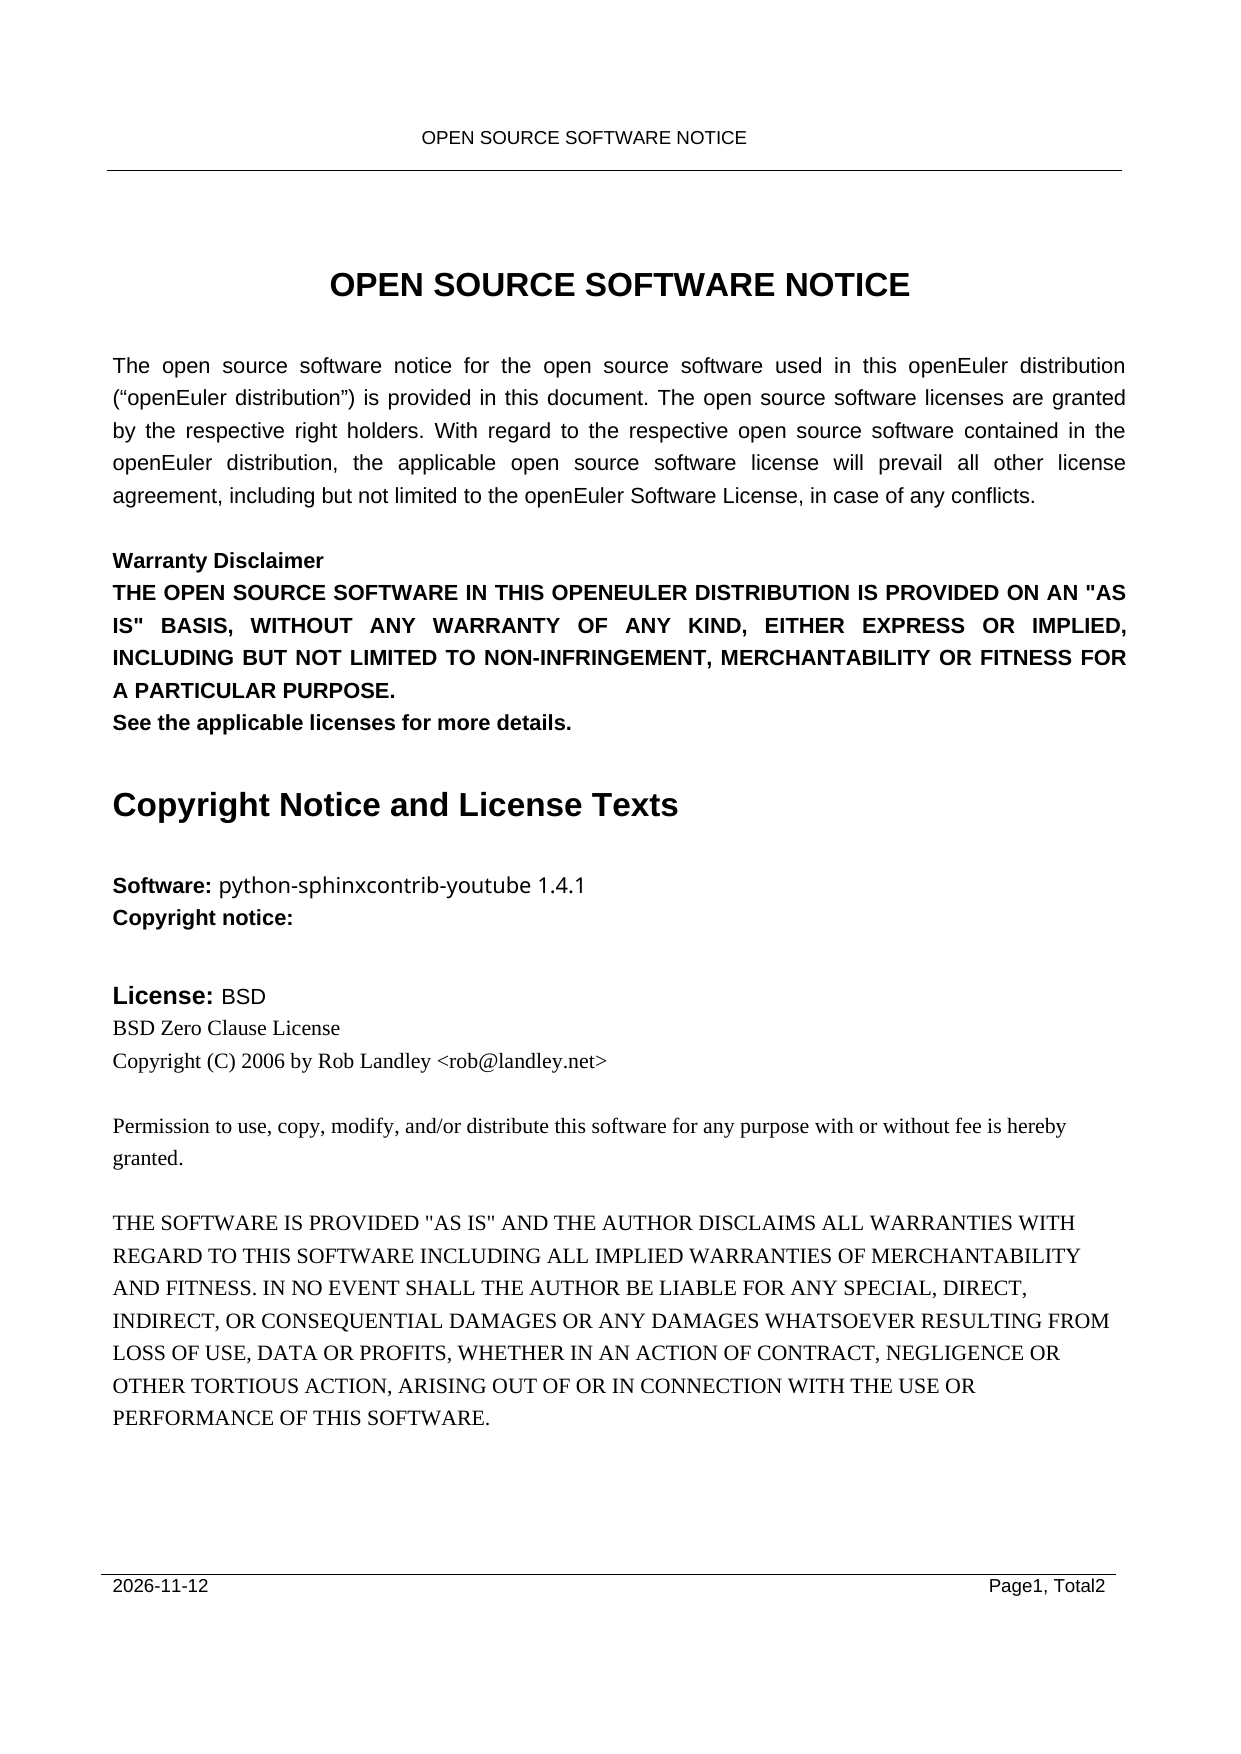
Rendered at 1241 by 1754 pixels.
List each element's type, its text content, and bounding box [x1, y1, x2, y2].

text Warranty Disclaimer [112, 544, 1128, 576]
text THE OPEN SOURCE SOFTWARE IN THIS OPENEULER DISTRIBUTION IS PROVIDED ON AN "AS IS" BASIS, WITHOUT ANY WARRANTY OF ANY KIND, EITHER EXPRESS OR IMPLIED, INCLUDING BUT NOT LIMITED TO NON-INFRINGEMENT, MERCHANTABILITY OR FITNESS FOR A PARTICULAR PURPOSE. See the applicable licenses for more details. [112, 576, 1128, 739]
text The open source software notice for the open source software used in this openEuler distribution (“openEuler distribution”) is provided in this document. The open source software licenses are granted by the respective right holders. With regard to the respective open source software contained in the openEuler distribution, the applicable open source software license will prevail all other license agreement, including but not limited to the openEuler Software License, in case of any conflicts. [112, 349, 1128, 511]
text OPEN SOURCE SOFTWARE NOTICE [112, 251, 1128, 316]
title Software: python-sphinxcontrib-youtube 1.4.1 [112, 869, 1128, 901]
text BSD Zero Clause License Copyright (C) 2006 by Rob Landley <rob@landley.net> Permission to use, copy, modify, and/or distribute this software for any purpose with or without fee is hereby granted. THE SOFTWARE IS PROVIDED "AS IS" AND THE AUTHOR DISCLAIMS ALL WARRANTIES WITH REGARD TO THIS SOFTWARE INCLUDING ALL IMPLIED WARRANTIES OF MERCHANTABILITY AND FITNESS. IN NO EVENT SHALL THE AUTHOR BE LIABLE FOR ANY SPECIAL, DIRECT, INDIRECT, OR CONSEQUENTIAL DAMAGES OR ANY DAMAGES WHATSOEVER RESULTING FROM LOSS OF USE, DATA OR PROFITS, WHETHER IN AN ACTION OF CONTRACT, NEGLIGENCE OR OTHER TORTIOUS ACTION, ARISING OUT OF OR IN CONNECTION WITH THE USE OR PERFORMANCE OF THIS SOFTWARE. [112, 1012, 1128, 1467]
text Copyright Notice and License Texts [112, 771, 1128, 836]
text License: BSD [112, 979, 1128, 1012]
text Copyright notice: [112, 901, 1128, 934]
